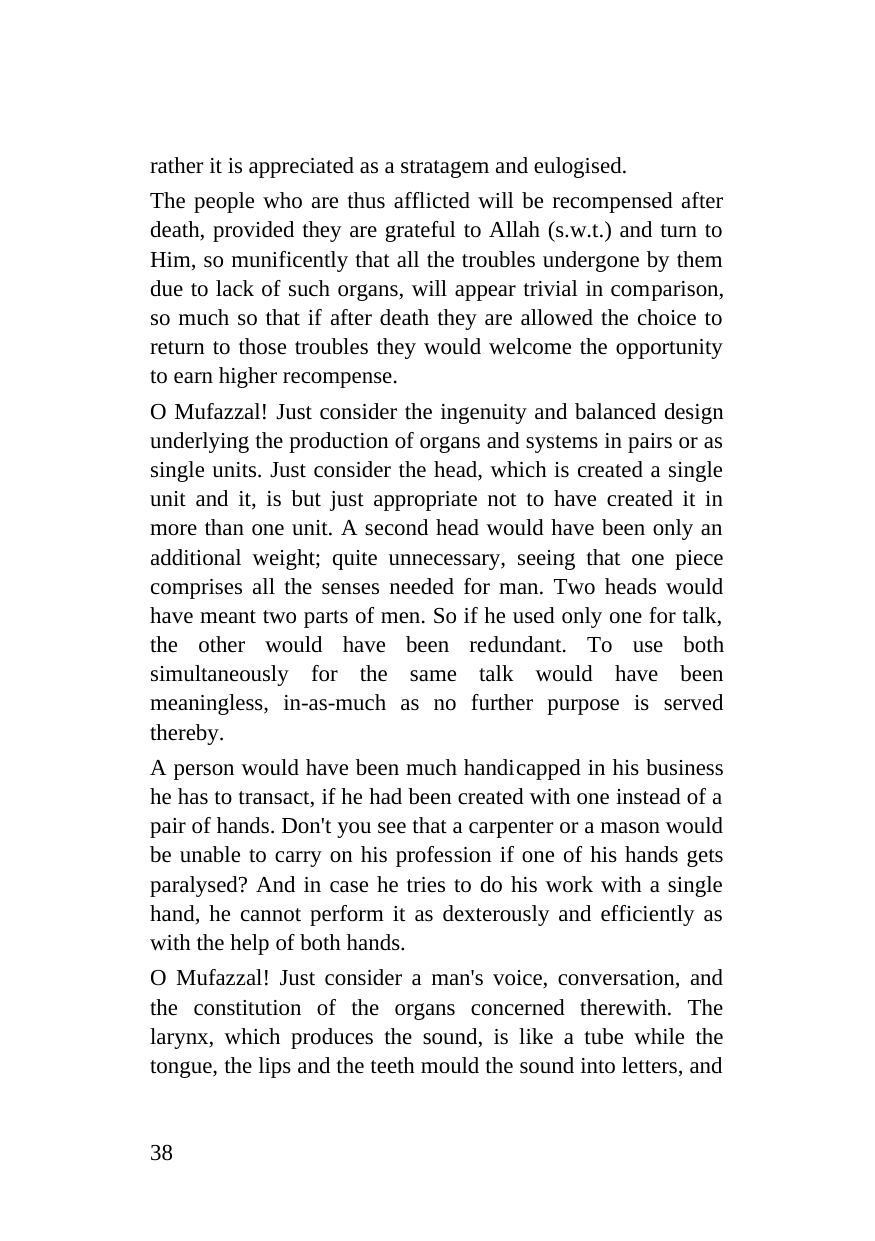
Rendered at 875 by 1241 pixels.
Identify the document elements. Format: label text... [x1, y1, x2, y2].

text A person would have been much handicapped in his business he has to transact, if he had been created with one instead of a pair of hands. Don't you see that a carpenter or a mason would be unable to carry on his profession if one of his hands gets paralysed? And in case he tries to do his work with a single hand, he cannot perform it as dexterously and efficiently as with the help of both hands. [150, 752, 724, 956]
text O Mufazzal! Just consider the ingenuity and balanced design underlying the production of organs and systems in pairs or as single units. Just consider the head, which is created a single unit and it, is but just appropriate not to have created it in more than one unit. A second head would have been only an additional weight; quite unnecessary, seeing that one piece comprises all the senses needed for man. Two heads would have meant two parts of men. So if he used only one for talk, the other would have been redundant. To use both simultaneously for the same talk would have been meaningless, in-as-much as no further purpose is served thereby. [150, 396, 724, 746]
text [150, 962, 724, 1079]
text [150, 150, 724, 179]
text The people who are thus afflicted will be recompensed after death, provided they are grateful to Allah (s.w.t.) and turn to Him, so munificently that all the troubles undergone by them due to lack of such organs, will appear trivial in comparison, so much so that if after death they are allowed the choice to return to those troubles they would welcome the opportunity to earn higher recompense. [150, 185, 724, 389]
